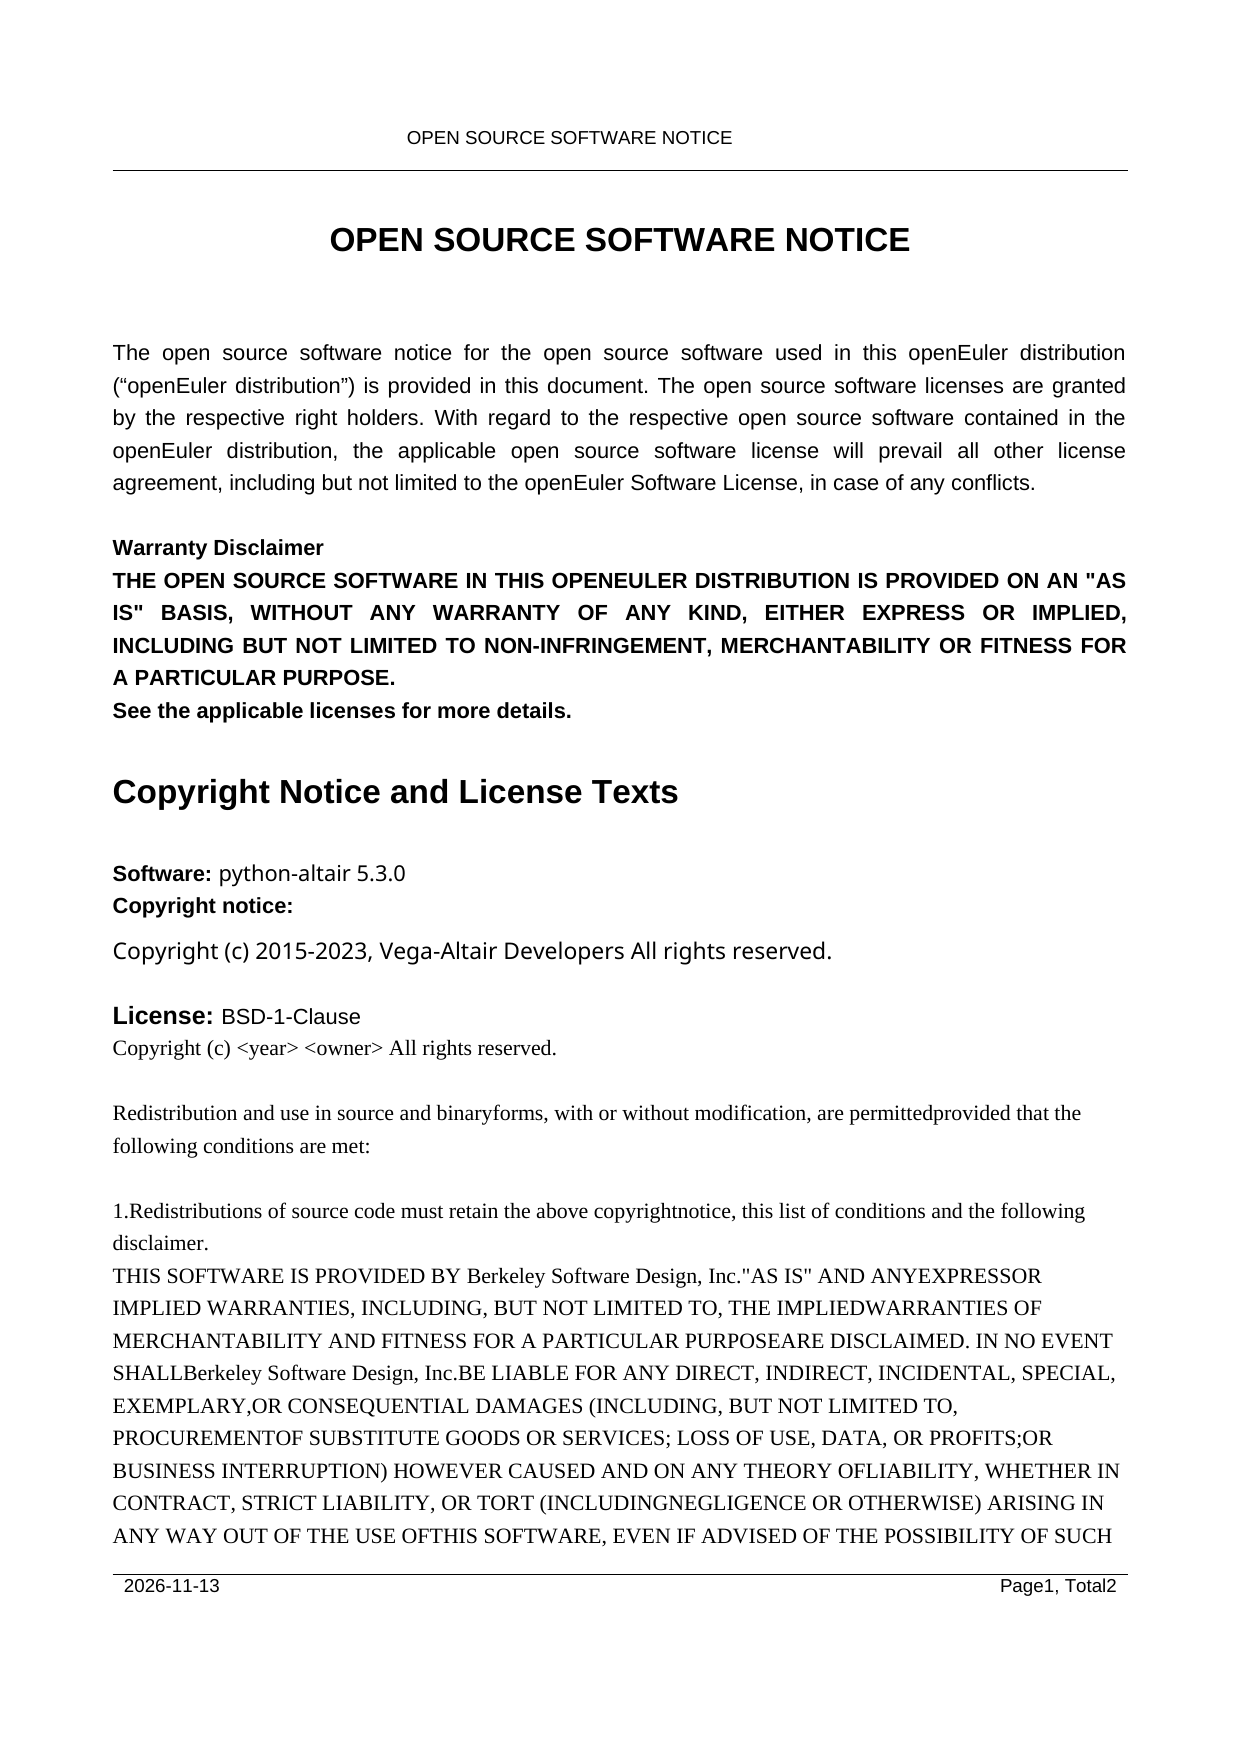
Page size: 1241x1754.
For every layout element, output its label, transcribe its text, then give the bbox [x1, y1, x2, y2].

text 1.Redistributions of source code must retain the above copyrightnotice, this list of conditions and the following disclaimer. [112, 1194, 1128, 1259]
title Software: python-altair 5.3.0 [112, 856, 1128, 889]
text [112, 1259, 1128, 1551]
text Copyright (c) 2015-2023, Vega-Altair Developers All rights reserved. [112, 934, 1128, 999]
text License: BSD-1-Clause [112, 999, 1128, 1031]
text Copyright Notice and License Texts [112, 759, 1128, 824]
text Copyright (c) <year> <owner> All rights reserved. [112, 1031, 1128, 1064]
text Copyright notice: [112, 889, 1128, 921]
text Warranty Disclaimer [112, 531, 1128, 564]
text The open source software notice for the open source software used in this openEuler distribution (“openEuler distribution”) is provided in this document. The open source software licenses are granted by the respective right holders. With regard to the respective open source software contained in the openEuler distribution, the applicable open source software license will prevail all other license agreement, including but not limited to the openEuler Software License, in case of any conflicts. [112, 336, 1128, 499]
text OPEN SOURCE SOFTWARE NOTICE [112, 206, 1128, 271]
text Redistribution and use in source and binaryforms, with or without modification, are permittedprovided that the following conditions are met: [112, 1096, 1128, 1161]
text THE OPEN SOURCE SOFTWARE IN THIS OPENEULER DISTRIBUTION IS PROVIDED ON AN "AS IS" BASIS, WITHOUT ANY WARRANTY OF ANY KIND, EITHER EXPRESS OR IMPLIED, INCLUDING BUT NOT LIMITED TO NON-INFRINGEMENT, MERCHANTABILITY OR FITNESS FOR A PARTICULAR PURPOSE. See the applicable licenses for more details. [112, 564, 1128, 726]
